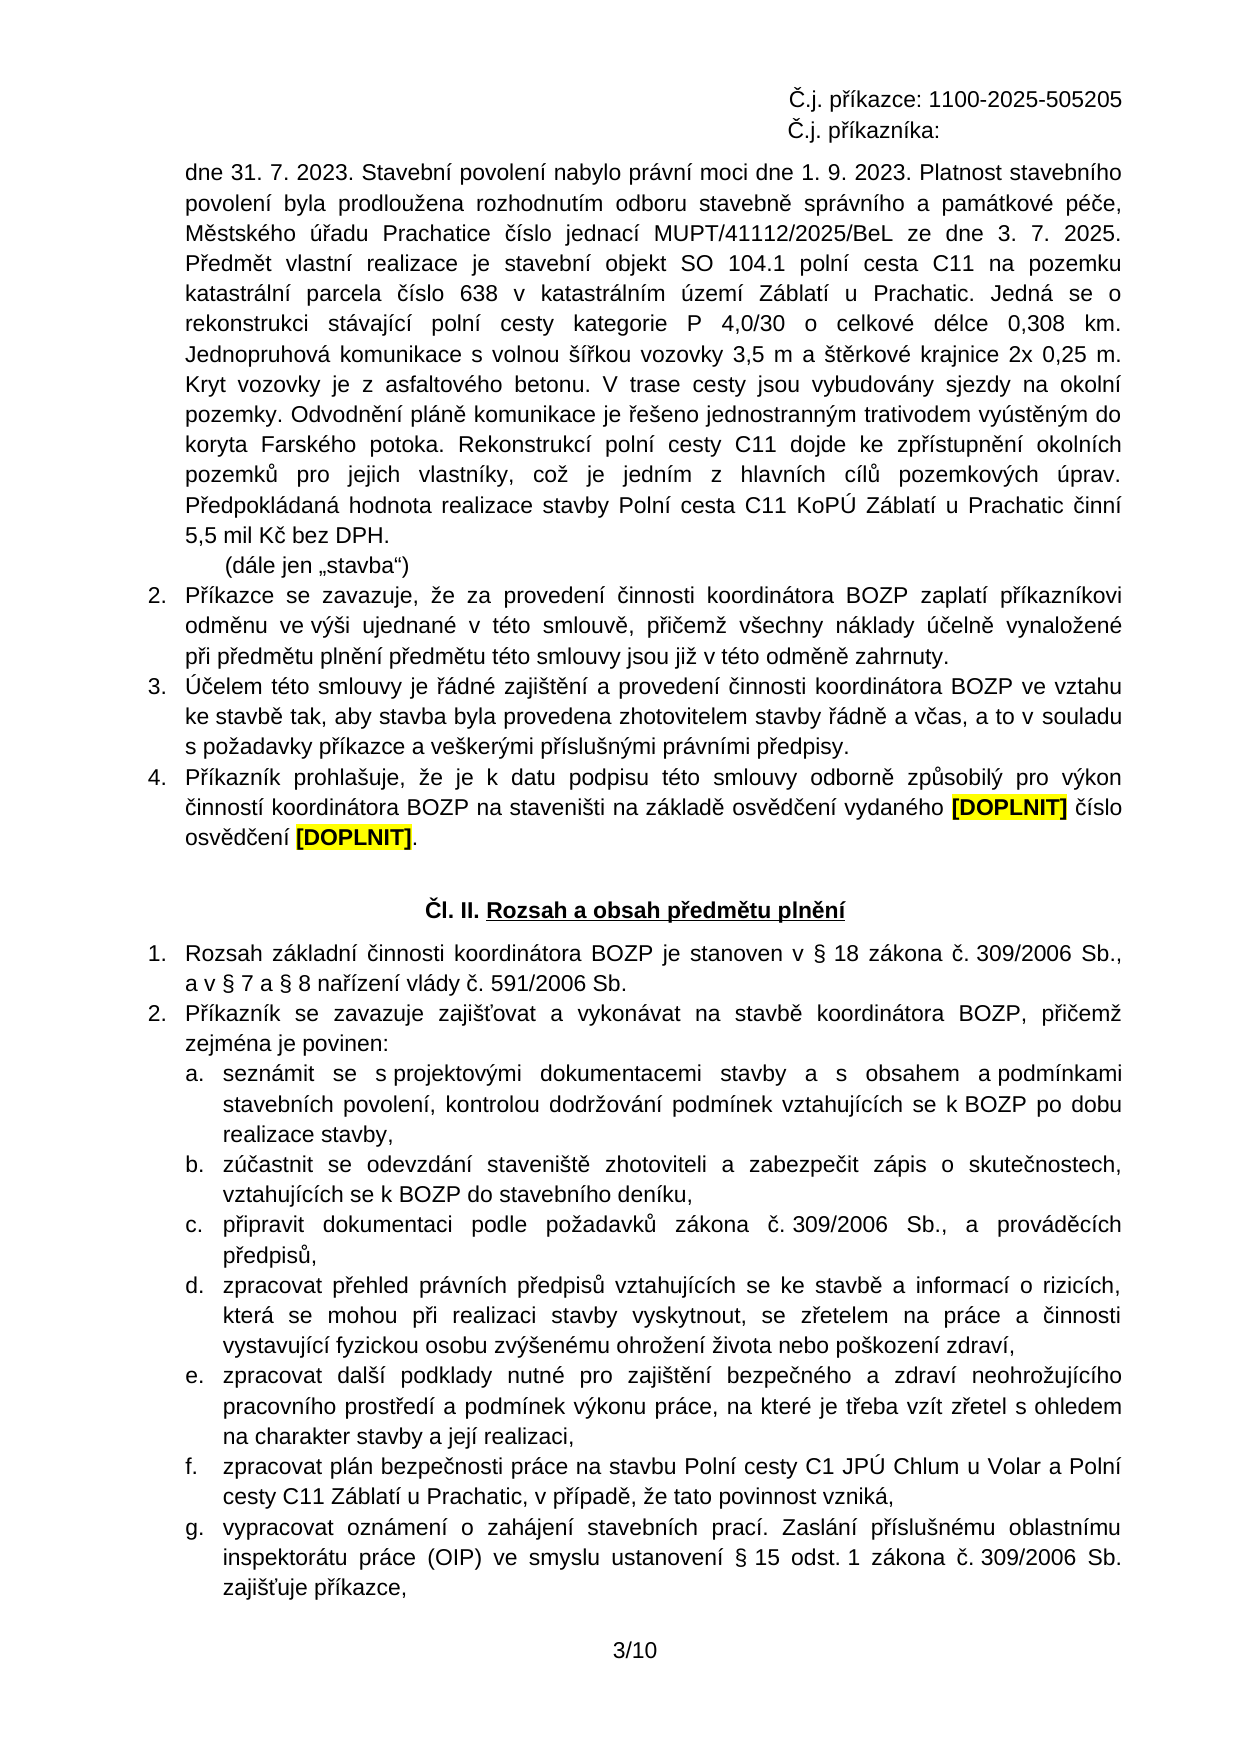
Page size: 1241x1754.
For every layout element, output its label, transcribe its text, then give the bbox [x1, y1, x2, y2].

list vypracovat oznámení o zahájení stavebních prací. Zaslání příslušnému oblastnímu inspektorátu práce (OIP) ve smyslu ustanovení § 15 odst. 1 zákona č. 309/2006 Sb. zajišťuje příkazce, [185, 1513, 1122, 1600]
list zúčastnit se odevzdání staveniště zhotoviteli a zabezpečit zápis o skutečnostech, vztahujících se k BOZP do stavebního deníku, [185, 1151, 1122, 1207]
list Příkazce se zavazuje, že za provedení činnosti koordinátora BOZP zaplatí příkazníkovi odměnu ve výši ujednané v této smlouvě, přičemž všechny náklady účelně vynaložené při předmětu plnění předmětu této smlouvy jsou již v této odměně zahrnuty. [148, 582, 1122, 669]
list připravit dokumentaci podle požadavků zákona č. 309/2006 Sb., a prováděcích předpisů, [185, 1211, 1122, 1268]
list seznámit se s projektovými dokumentacemi stavby a s obsahem a podmínkami stavebních povolení, kontrolou dodržování podmínek vztahujících se k BOZP po dobu realizace stavby, [185, 1060, 1122, 1147]
list Rozsah základní činnosti koordinátora BOZP je stanoven v § 18 zákona č. 309/2006 Sb., a v § 7 a § 8 nařízení vlády č. 591/2006 Sb. [148, 939, 1122, 996]
list zpracovat plán bezpečnosti práce na stavbu Polní cesty C1 JPÚ Chlum u Volar a Polní cesty C11 Záblatí u Prachatic, v případě, že tato povinnost vzniká, [185, 1453, 1122, 1509]
list Účelem této smlouvy je řádné zajištění a provedení činnosti koordinátora BOZP ve vztahu ke stavbě tak, aby stavba byla provedena zhotovitelem stavby řádně a včas, a to v souladu s požadavky příkazce a veškerými příslušnými právními předpisy. [148, 673, 1122, 759]
list zpracovat přehled právních předpisů vztahujících se ke stavbě a informací o rizicích, která se mohou při realizaci stavby vyskytnout, se zřetelem na práce a činnosti vystavující fyzickou osobu zvýšenému ohrožení života nebo poškození zdraví, [185, 1272, 1122, 1358]
list zpracovat další podklady nutné pro zajištění bezpečného a zdraví neohrožujícího pracovního prostředí a podmínek výkonu práce, na které je třeba vzít zřetel s ohledem na charakter stavby a její realizaci, [185, 1362, 1122, 1449]
list Příkazník prohlašuje, že je k datu podpisu této smlouvy odborně způsobilý pro výkon činností koordinátora BOZP na staveništi na základě osvědčení vydaného [DOPLNIT] číslo osvědčení [DOPLNIT]. [148, 763, 1122, 850]
text Rozsah a obsah předmětu plnění [148, 897, 1122, 923]
list Příkazník se zavazuje zajišťovat a vykonávat na stavbě koordinátora BOZP, přičemž zejména je povinen: [148, 1000, 1122, 1056]
text (dále jen „stavba“) [185, 552, 1122, 578]
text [185, 159, 1122, 548]
